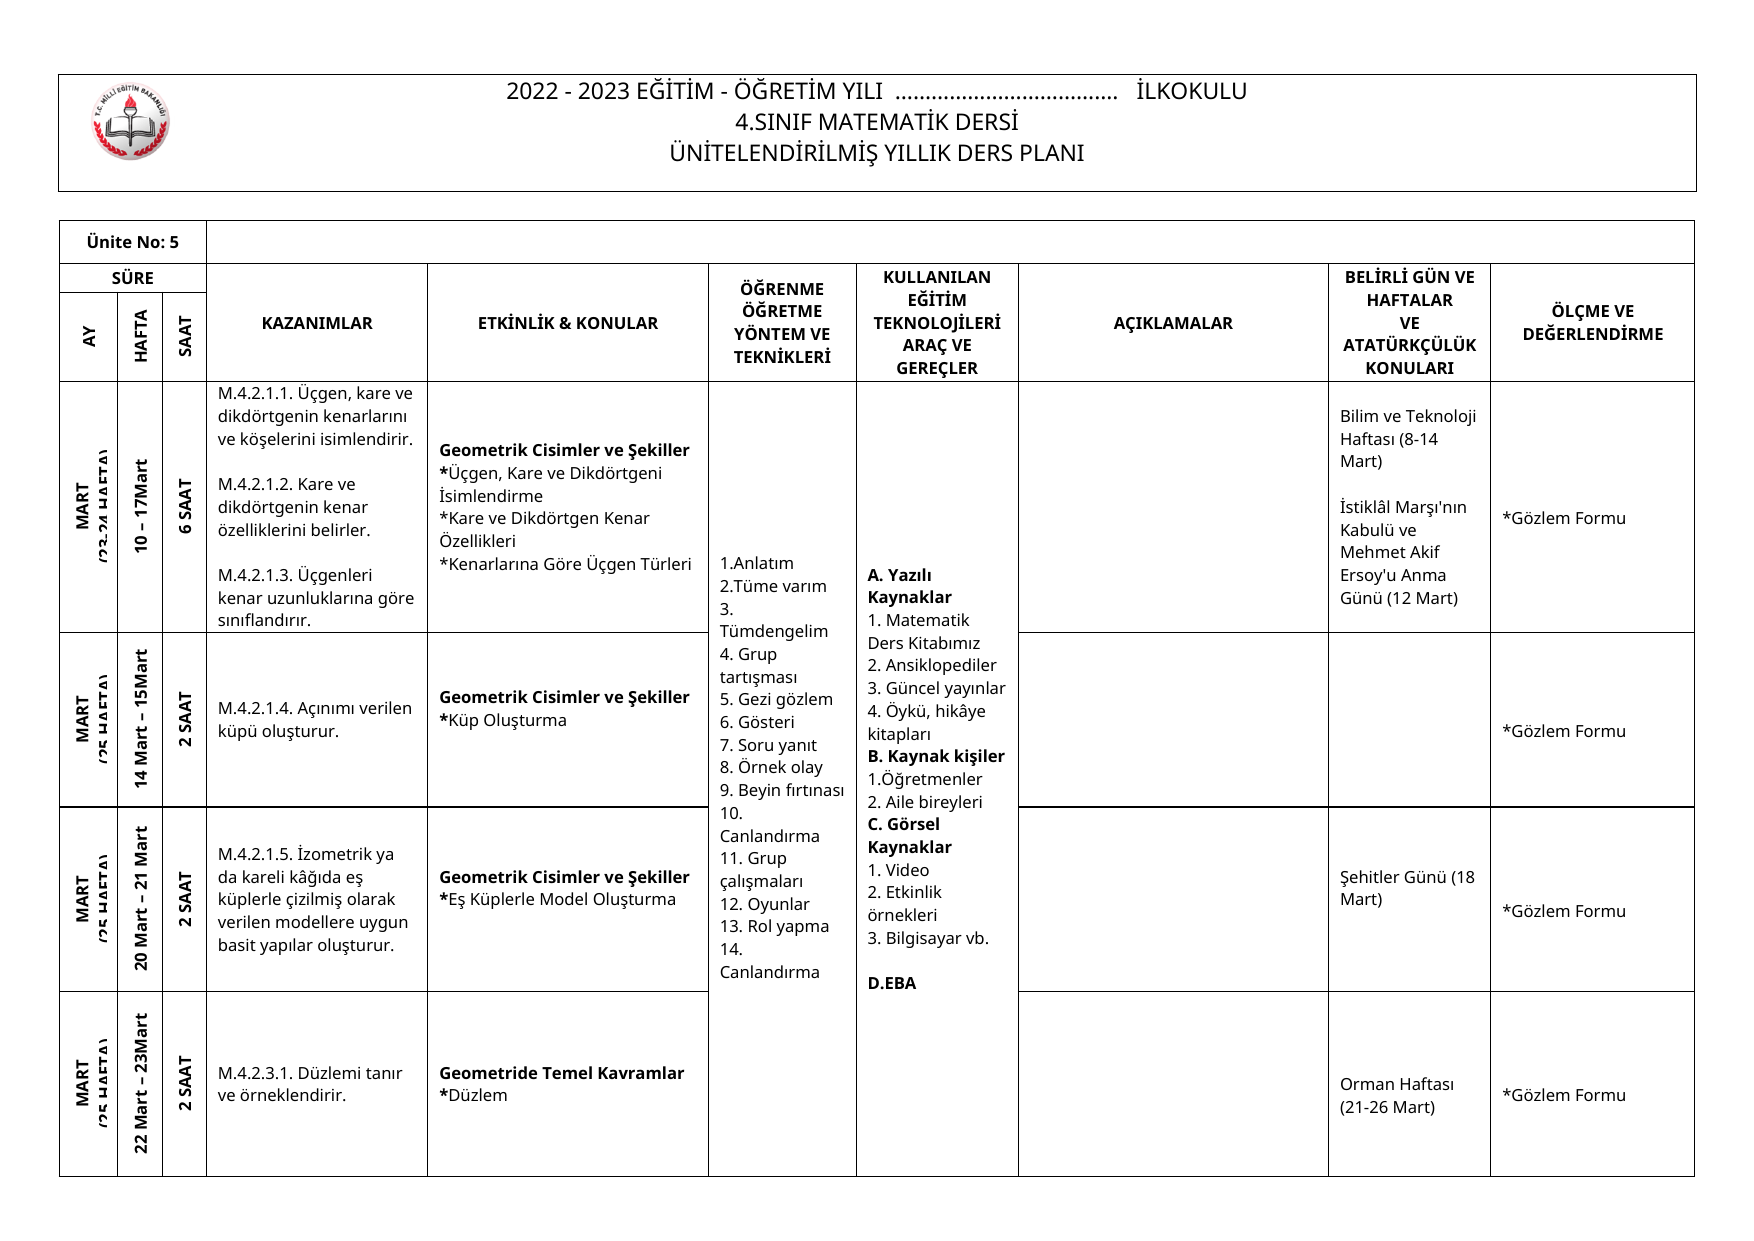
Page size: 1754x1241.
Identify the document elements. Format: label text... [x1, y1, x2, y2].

table_cell M.4.2.1.4. Açınımı verilen küpü oluşturur. [207, 633, 427, 806]
table_header [207, 221, 1694, 263]
table_cell Geometrik Cisimler ve Şekiller *Eş Küplerle Model Oluşturma [428, 808, 708, 991]
table_cell 2 SAAT [163, 808, 206, 991]
table_cell M.4.2.1.5. İzometrik ya da kareli kâğıda eş küplerle çizilmiş olarak verilen modellere uygun basit yapılar oluşturur. [207, 808, 427, 991]
table_cell 2 SAAT [163, 633, 206, 806]
table_cell BELİRLİ GÜN VE HAFTALAR VE ATATÜRKÇÜLÜK KONULARI [1329, 264, 1490, 381]
table_cell AÇIKLAMALAR [1019, 264, 1328, 381]
table_cell SAAT [163, 293, 206, 381]
picture [85, 77, 175, 167]
table_cell AY [60, 293, 117, 381]
table_cell HAFTA [118, 293, 162, 381]
table_cell M.4.2.1.1. Üçgen, kare ve dikdörtgenin kenarlarını ve köşelerini isimlendirir. M.4.2.1.2. Kare ve dikdörtgenin kenar özelliklerini belirler. M.4.2.1.3. Üçgenleri kenar uzunluklarına göre sınıflandırır. [207, 382, 427, 632]
table_cell [1019, 992, 1328, 1176]
table_cell A. Yazılı Kaynaklar 1. Matematik Ders Kitabımız 2. Ansiklopediler 3. Güncel yayınlar 4. Öykü, hikâye kitapları B. Kaynak kişiler 1.Öğretmenler 2. Aile bireyleri C. Görsel Kaynaklar 1. Video 2. Etkinlik örnekleri 3. Bilgisayar vb. D.EBA [857, 382, 1018, 1176]
table_cell 14 Mart – 15Mart [118, 633, 162, 806]
table_cell [1019, 382, 1328, 632]
table_cell M.4.2.3.1. Düzlemi tanır ve örneklendirir. [207, 992, 427, 1176]
table_cell Bilim ve Teknoloji Haftası (8-14 Mart) İstiklâl Marşı'nın Kabulü ve Mehmet Akif Ersoy'u Anma Günü (12 Mart) [1329, 382, 1490, 632]
table_cell KAZANIMLAR [207, 264, 427, 381]
table_cell ÖĞRENME ÖĞRETME YÖNTEM VE TEKNİKLERİ [709, 264, 856, 381]
table_cell *Gözlem Formu [1491, 382, 1694, 632]
table_cell ETKİNLİK & KONULAR [428, 264, 708, 381]
table_cell Geometride Temel Kavramlar *Düzlem [428, 992, 708, 1176]
table_cell 22 Mart – 23Mart [118, 992, 162, 1176]
table_cell SÜRE [60, 264, 206, 292]
table_header Ünite No: 5 [60, 221, 206, 263]
table_cell MART (25.HAFTA) [60, 808, 117, 991]
table_cell KULLANILAN EĞİTİM TEKNOLOJİLERİ ARAÇ VE GEREÇLER [857, 264, 1018, 381]
table_cell *Gözlem Formu [1491, 633, 1694, 806]
table_cell MART (23-24.HAFTA) [60, 382, 117, 632]
table_cell 20 Mart – 21 Mart [118, 808, 162, 991]
table_cell [1019, 808, 1328, 991]
table_cell *Gözlem Formu [1491, 992, 1694, 1176]
table_cell Geometrik Cisimler ve Şekiller *Üçgen, Kare ve Dikdörtgeni İsimlendirme *Kare ve Dikdörtgen Kenar Özellikleri *Kenarlarına Göre Üçgen Türleri [428, 382, 708, 632]
table_cell ÖLÇME VE DEĞERLENDİRME [1491, 264, 1694, 381]
table_cell 2 SAAT [163, 992, 206, 1176]
table_cell Orman Haftası (21-26 Mart) [1329, 992, 1490, 1176]
table_cell Geometrik Cisimler ve Şekiller *Küp Oluşturma [428, 633, 708, 806]
table_cell [1019, 633, 1328, 806]
table_cell 10 – 17Mart [118, 382, 162, 632]
table_cell *Gözlem Formu [1491, 808, 1694, 991]
table_cell Şehitler Günü (18 Mart) [1329, 808, 1490, 991]
table_cell [1329, 633, 1490, 806]
table_cell MART (25.HAFTA) [60, 992, 117, 1176]
table_cell MART (25.HAFTA) [60, 633, 117, 806]
table_cell 1.Anlatım 2.Tüme varım 3. Tümdengelim 4. Grup tartışması 5. Gezi gözlem 6. Gösteri 7. Soru yanıt 8. Örnek olay 9. Beyin fırtınası 10. Canlandırma 11. Grup çalışmaları 12. Oyunlar 13. Rol yapma 14. Canlandırma [709, 382, 856, 1176]
table_cell 6 SAAT [163, 382, 206, 632]
